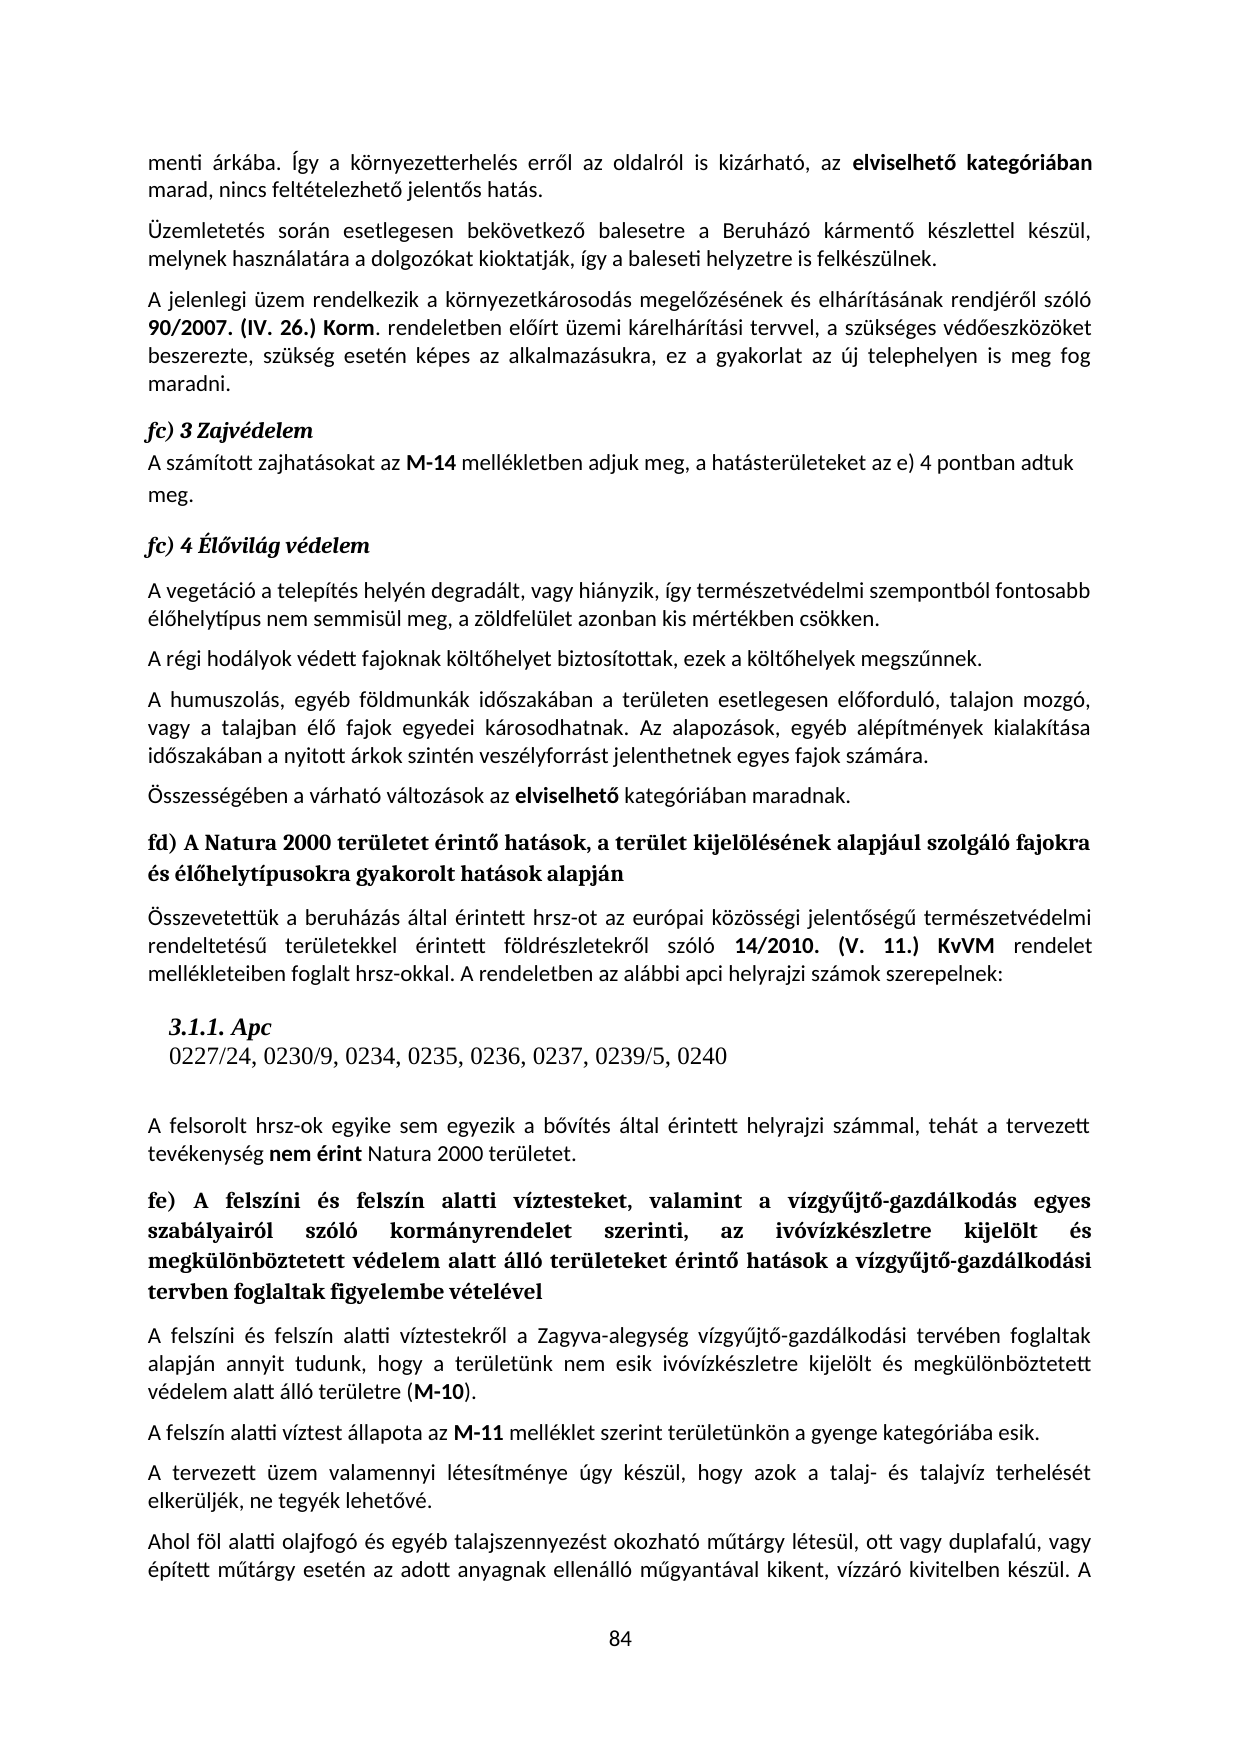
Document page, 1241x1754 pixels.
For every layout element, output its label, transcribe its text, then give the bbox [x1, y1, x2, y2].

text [148, 148, 1093, 204]
text 0227/24, 0230/9, 0234, 0235, 0236, 0237, 0239/5, 0240 [148, 1041, 1093, 1070]
text Üzemletetés során esetlegesen bekövetkező balesetre a Beruházó kármentő készlettel készül, melynek használatára a dolgozókat kioktatják, így a baleseti helyzetre is felkészülnek. [148, 216, 1093, 272]
text A régi hodályok védett fajoknak költőhelyet biztosítottak, ezek a költőhelyek megszűnnek. [148, 644, 1093, 672]
text A humuszolás, egyéb földmunkák időszakában a területen esetlegesen előforduló, talajon mozgó, vagy a talajban élő fajok egyedei károsodhatnak. Az alapozások, egyéb alépítmények kialakítása időszakában a nyitott árkok szintén veszélyforrást jelenthetnek egyes fajok számára. [148, 685, 1093, 769]
text A jelenlegi üzem rendelkezik a környezetkárosodás megelőzésének és elhárításának rendjéről szóló 90/2007. (IV. 26.) Korm. rendeletben előírt üzemi kárelhárítási tervvel, a szükséges védőeszközöket beszerezte, szükség esetén képes az alkalmazásukra, ez a gyakorlat az új telephelyen is meg fog maradni. [148, 285, 1093, 397]
text A számított zajhatásokat az M-14 mellékletben adjuk meg, a hatásterületeket az e) 4 pontban adtuk meg. [148, 448, 1093, 508]
text Összességében a várható változások az elviselhető kategóriában maradnak. [148, 781, 1093, 809]
text A felszíni és felszín alatti víztestekről a Zagyva-alegység vízgyűjtő-gazdálkodási tervében foglaltak alapján annyit tudunk, hogy a területünk nem esik ivóvízkészletre kijelölt és megkülönböztetett védelem alatt álló területre (M-10). [148, 1321, 1093, 1405]
text A tervezett üzem valamennyi létesítménye úgy készül, hogy azok a talaj- és talajvíz terhelését elkerüljék, ne tegyék lehetővé. [148, 1458, 1093, 1514]
text A felsorolt hrsz-ok egyike sem egyezik a bővítés által érintett helyrajzi számmal, tehát a tervezett tevékenység nem érint Natura 2000 területet. [148, 1111, 1093, 1167]
subtitle fc) 4 Élővilág védelem [148, 533, 1093, 559]
text A vegetáció a telepítés helyén degradált, vagy hiányzik, így természetvédelmi szempontból fontosabb élőhelytípus nem semmisül meg, a zöldfelület azonban kis mértékben csökken. [148, 576, 1093, 632]
subtitle fe) A felszíni és felszín alatti víztesteket, valamint a vízgyűjtő-gazdálkodás egyes szabályairól szóló kormányrendelet szerinti, az ivóvízkészletre kijelölt és megkülönböztetett védelem alatt álló területeket érintő hatások a vízgyűjtő-gazdálkodási tervben foglaltak figyelembe vételével [148, 1188, 1093, 1305]
subtitle fc) 3 Zajvédelem [148, 418, 1093, 444]
text 3.1.1. Apc [148, 1012, 1093, 1041]
subtitle fd) A Natura 2000 területet érintő hatások, a terület kijelölésének alapjául szolgáló fajokra és élőhelytípusokra gyakorolt hatások alapján [148, 830, 1093, 887]
text A felszín alatti víztest állapota az M-11 melléklet szerint területünkön a gyenge kategóriába esik. [148, 1418, 1093, 1446]
text Összevetettük a beruházás által érintett hrsz-ot az európai közösségi jelentőségű természetvédelmi rendeltetésű területekkel érintett földrészletekről szóló 14/2010. (V. 11.) KvVM rendelet mellékleteiben foglalt hrsz-okkal. A rendeletben az alábbi apci helyrajzi számok szerepelnek: [148, 903, 1093, 987]
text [148, 1527, 1093, 1583]
